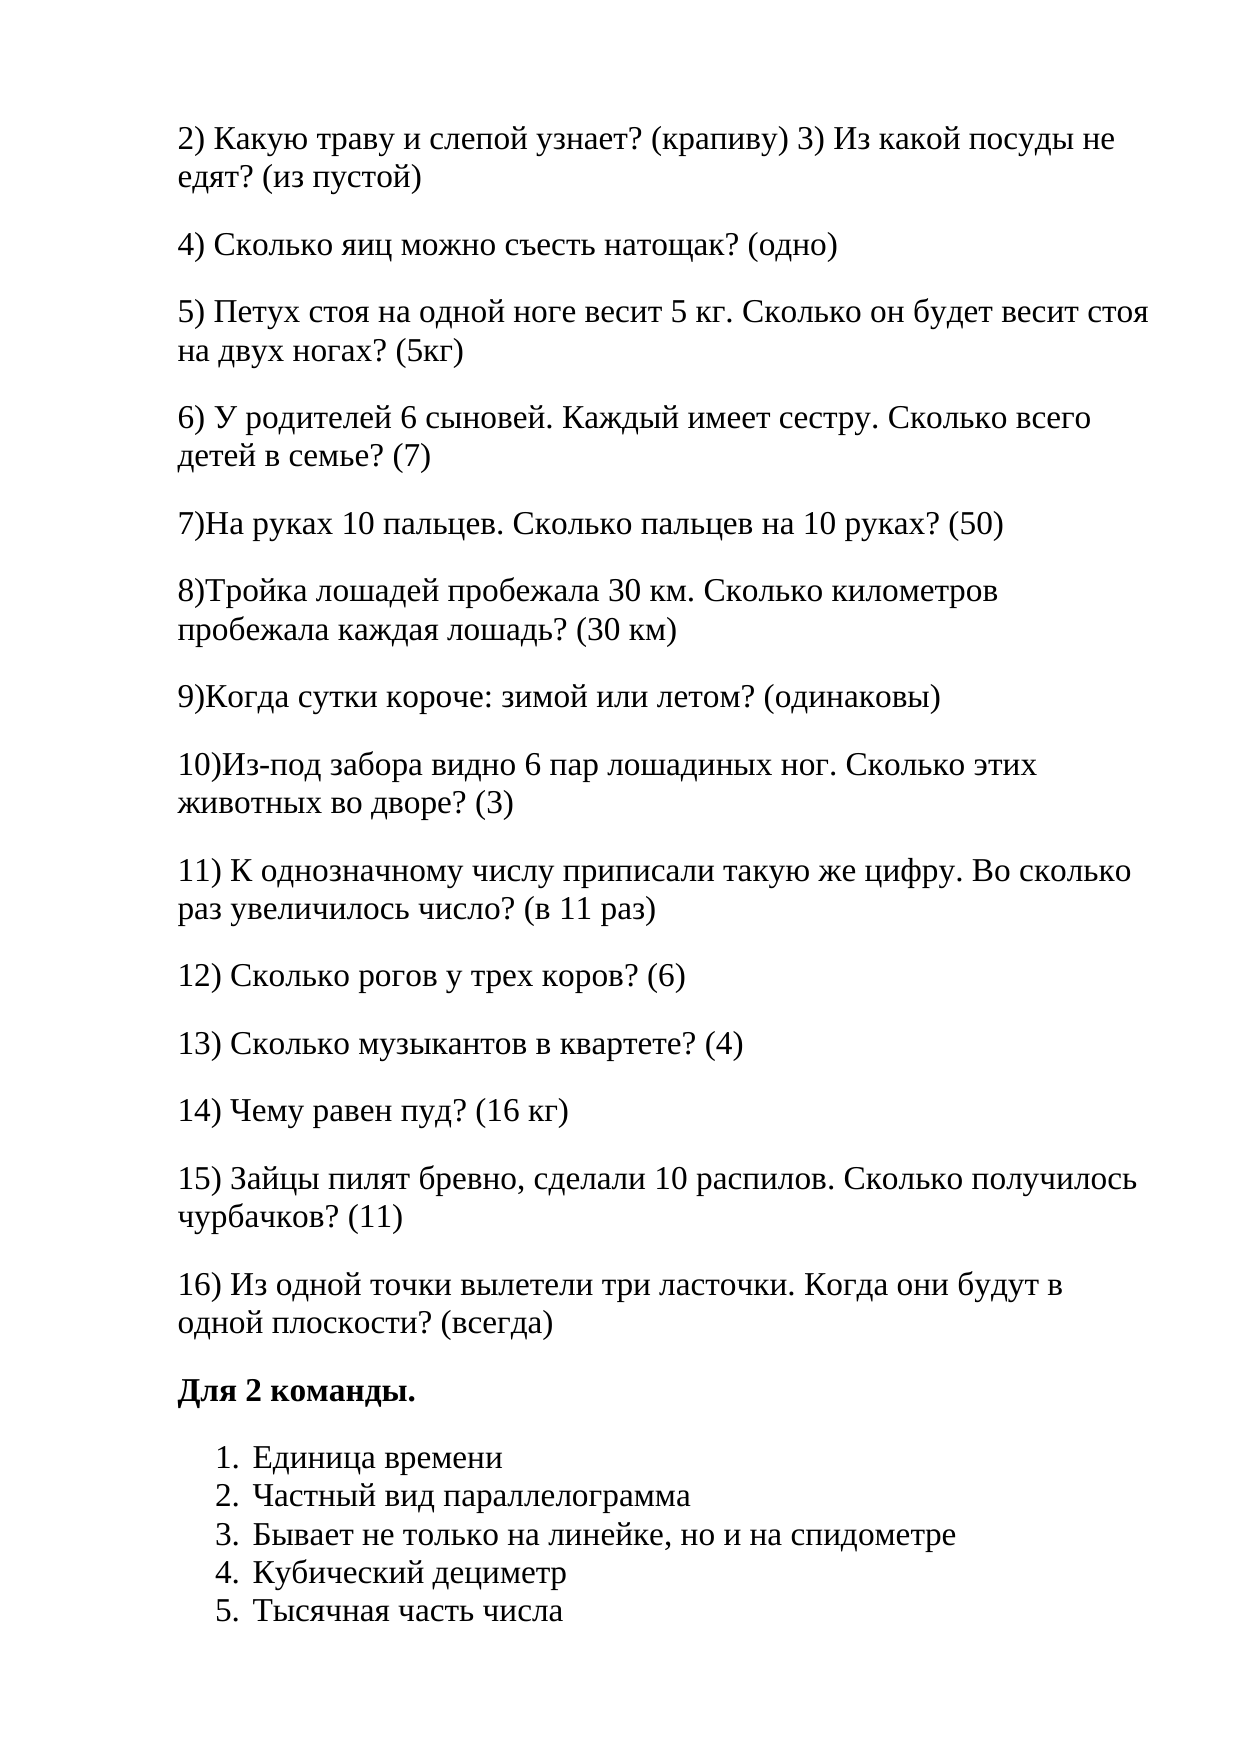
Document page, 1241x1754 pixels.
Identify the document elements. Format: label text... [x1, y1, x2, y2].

text 8)Тройка лошадей пробежала 30 км. Сколько километров пробежала каждая лошадь? (30 км) [177, 571, 1152, 647]
text 16) Из одной точки вылетели три ласточки. Когда они будут в одной плоскости? (всегда) [177, 1264, 1152, 1341]
text 10)Из-под забора видно 6 пар лошадиных ног. Сколько этих животных во дворе? (3) [177, 744, 1152, 821]
list Бывает не только на линейке, но и на спидометре [215, 1514, 1152, 1552]
text 4) Сколько яиц можно съесть натощак? (одно) [177, 224, 1152, 262]
text 2) Какую траву и слепой узнает? (крапиву) 3) Из какой посуды не едят? (из пустой) [177, 118, 1152, 195]
list Единица времени [215, 1437, 1152, 1476]
list Кубический дециметр [215, 1552, 1152, 1591]
text Для 2 команды. [177, 1370, 1152, 1408]
text 9)Когда сутки короче: зимой или летом? (одинаковы) [177, 676, 1152, 715]
text 11) К однозначному числу приписали такую же цифру. Во сколько раз увеличилось число? (в 11 раз) [177, 850, 1152, 926]
text 12) Сколько рогов у трех коров? (6) [177, 956, 1152, 994]
text 13) Сколько музыкантов в квартете? (4) [177, 1023, 1152, 1061]
text 5) Петух стоя на одной ноге весит 5 кг. Сколько он будет весит стоя на двух ногах? (5кг) [177, 291, 1152, 368]
list Частный вид параллелограмма [215, 1476, 1152, 1514]
text 6) У родителей 6 сыновей. Каждый имеет сестру. Сколько всего детей в семье? (7) [177, 397, 1152, 474]
text 7)На руках 10 пальцев. Сколько пальцев на 10 руках? (50) [177, 503, 1152, 541]
text 15) Зайцы пилят бревно, сделали 10 распилов. Сколько получилось чурбачков? (11) [177, 1158, 1152, 1235]
list Тысячная часть числа [215, 1591, 1152, 1629]
text 14) Чему равен пуд? (16 кг) [177, 1091, 1152, 1129]
